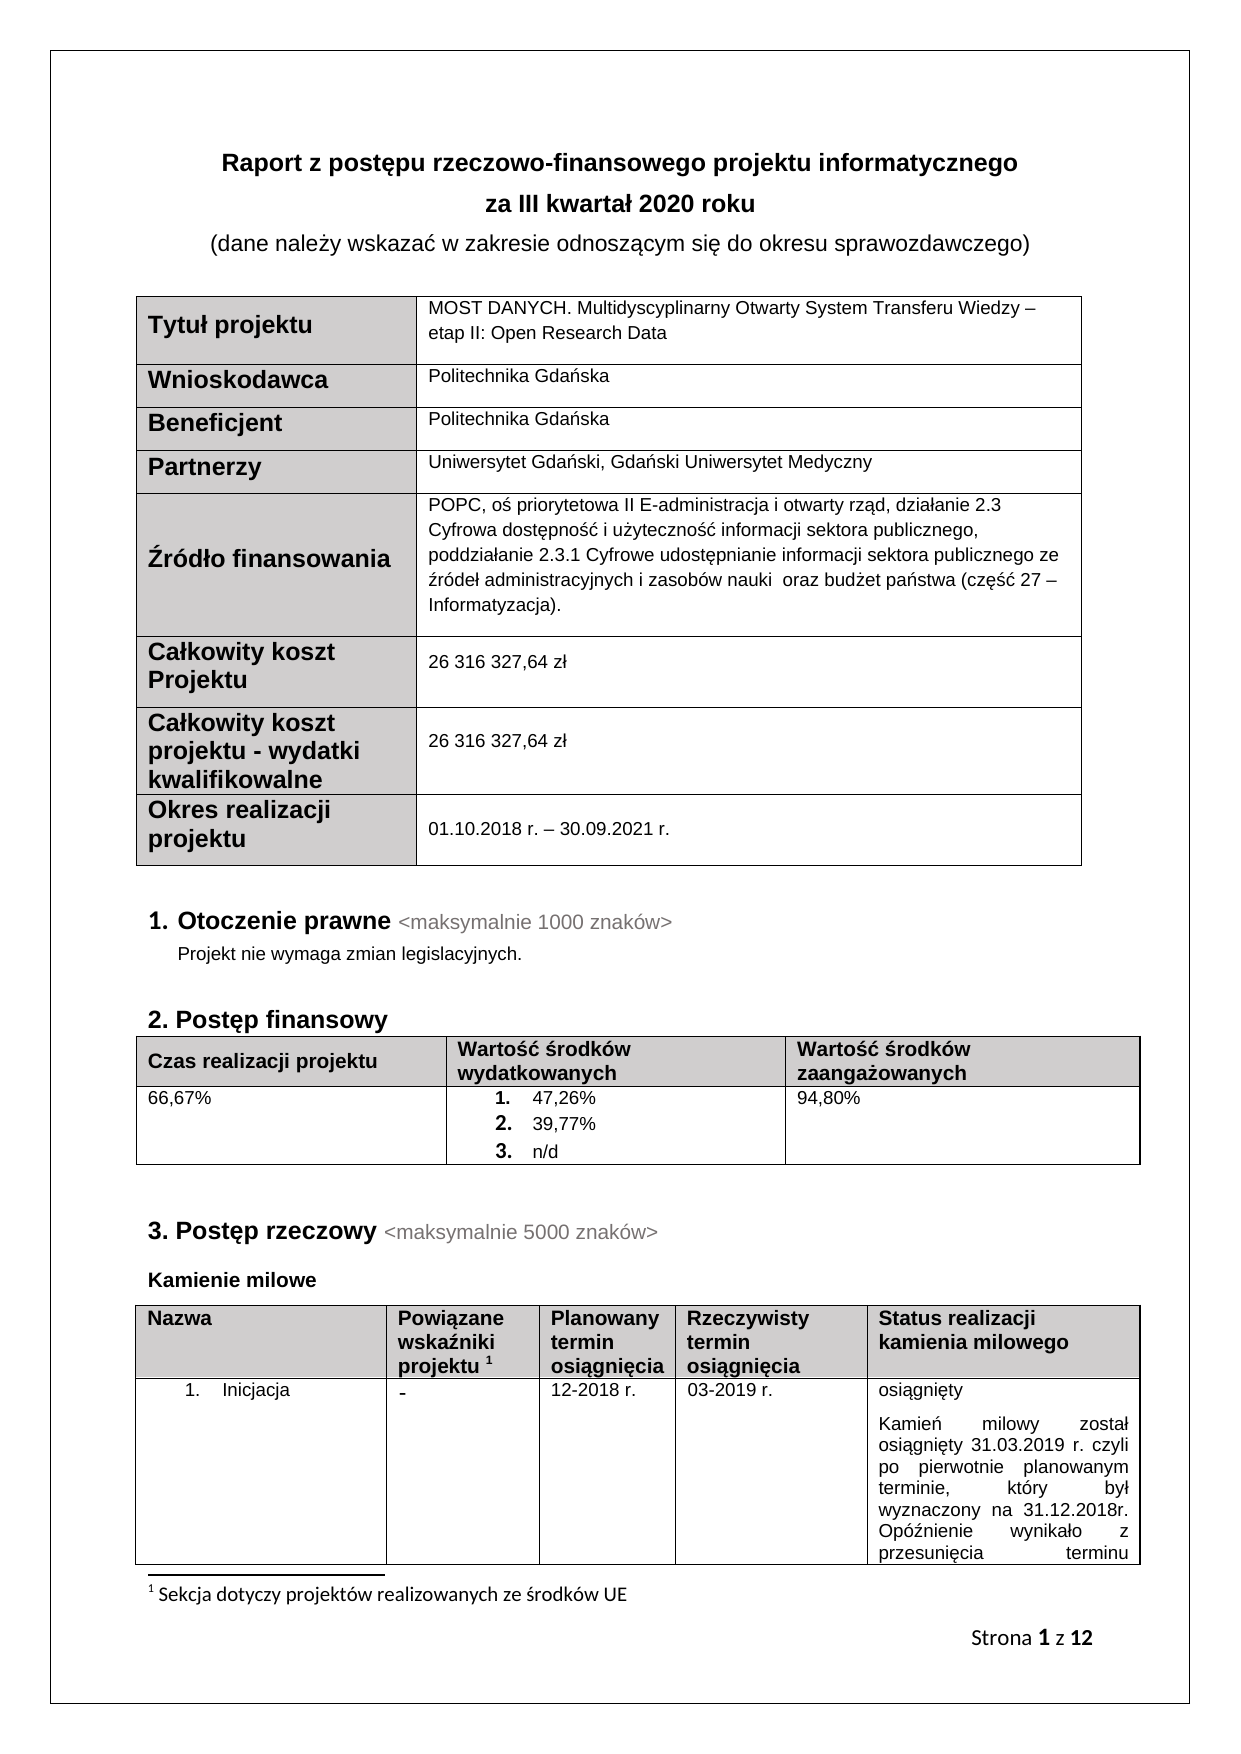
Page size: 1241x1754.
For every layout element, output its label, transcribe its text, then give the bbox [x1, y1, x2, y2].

table_cell Politechnika Gdańska [417, 408, 1081, 450]
subtitle 3. Postęp rzeczowy <maksymalnie 5000 znaków> [148, 1216, 1093, 1245]
subtitle za III kwartał 2020 roku [148, 189, 1093, 217]
table_cell Uniwersytet Gdański, Gdański Uniwersytet Medyczny [417, 451, 1081, 493]
table_cell 26 316 327,64 zł [417, 708, 1081, 794]
table_cell 03-2019 r. [676, 1379, 867, 1563]
table_cell Beneficjent [137, 408, 416, 450]
table_cell POPC, oś priorytetowa II E-administracja i otwarty rząd, działanie 2.3 Cyfrowa dostępność i użyteczność informacji sektora publicznego, poddziałanie 2.3.1 Cyfrowe udostępnianie informacji sektora publicznego ze źródeł administracyjnych i zasobów nauki oraz budżet państwa (część 27 – Informatyzacja). [417, 494, 1081, 636]
subtitle Otoczenie prawne <maksymalnie 1000 znaków> [148, 903, 1063, 936]
table_header Czas realizacji projektu [137, 1037, 446, 1086]
table_cell Źródło finansowania [137, 494, 416, 636]
table_header MOST DANYCH. Multidyscyplinarny Otwarty System Transferu Wiedzy – etap II: Open Research Data [417, 297, 1081, 364]
table_header Wartość środków zaangażowanych [786, 1037, 1139, 1086]
table_header Planowany termin osiągnięcia [540, 1306, 675, 1377]
table_header Wartość środków wydatkowanych [447, 1037, 785, 1086]
table_cell 26 316 327,64 zł [417, 637, 1081, 707]
subtitle 2. Postęp finansowy [148, 1004, 1093, 1033]
subtitle Projekt nie wymaga zmian legislacyjnych. [148, 943, 1093, 965]
table_cell Całkowity koszt projektu - wydatki kwalifikowalne [137, 708, 416, 794]
table_cell 47,26% 39,77% n/d [447, 1087, 785, 1164]
table_header Status realizacji kamienia milowego [868, 1306, 1139, 1377]
table_cell 12-2018 r. [540, 1379, 675, 1563]
table_cell 94,80% [786, 1087, 1139, 1164]
table_cell 66,67% [137, 1087, 446, 1164]
table_cell Całkowity koszt Projektu [137, 637, 416, 707]
text Kamienie milowe [148, 1268, 1093, 1292]
table_cell Wnioskodawca [137, 365, 416, 407]
table_cell 01.10.2018 r. – 30.09.2021 r. [417, 795, 1081, 865]
subtitle Raport z postępu rzeczowo-finansowego projektu informatycznego [148, 147, 1093, 176]
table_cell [868, 1379, 1139, 1563]
table_cell Partnerzy [137, 451, 416, 493]
table_cell Politechnika Gdańska [417, 365, 1081, 407]
table_header Tytuł projektu [137, 297, 416, 364]
table_cell Inicjacja [136, 1379, 386, 1563]
table_header Powiązane wskaźniki projektu [387, 1306, 539, 1377]
table_header Rzeczywisty termin osiągnięcia [676, 1306, 867, 1377]
table_cell Okres realizacji projektu [137, 795, 416, 865]
text (dane należy wskazać w zakresie odnoszącym się do okresu sprawozdawczego) [148, 230, 1093, 256]
table_cell - [387, 1379, 539, 1563]
table_header Nazwa [136, 1306, 386, 1377]
